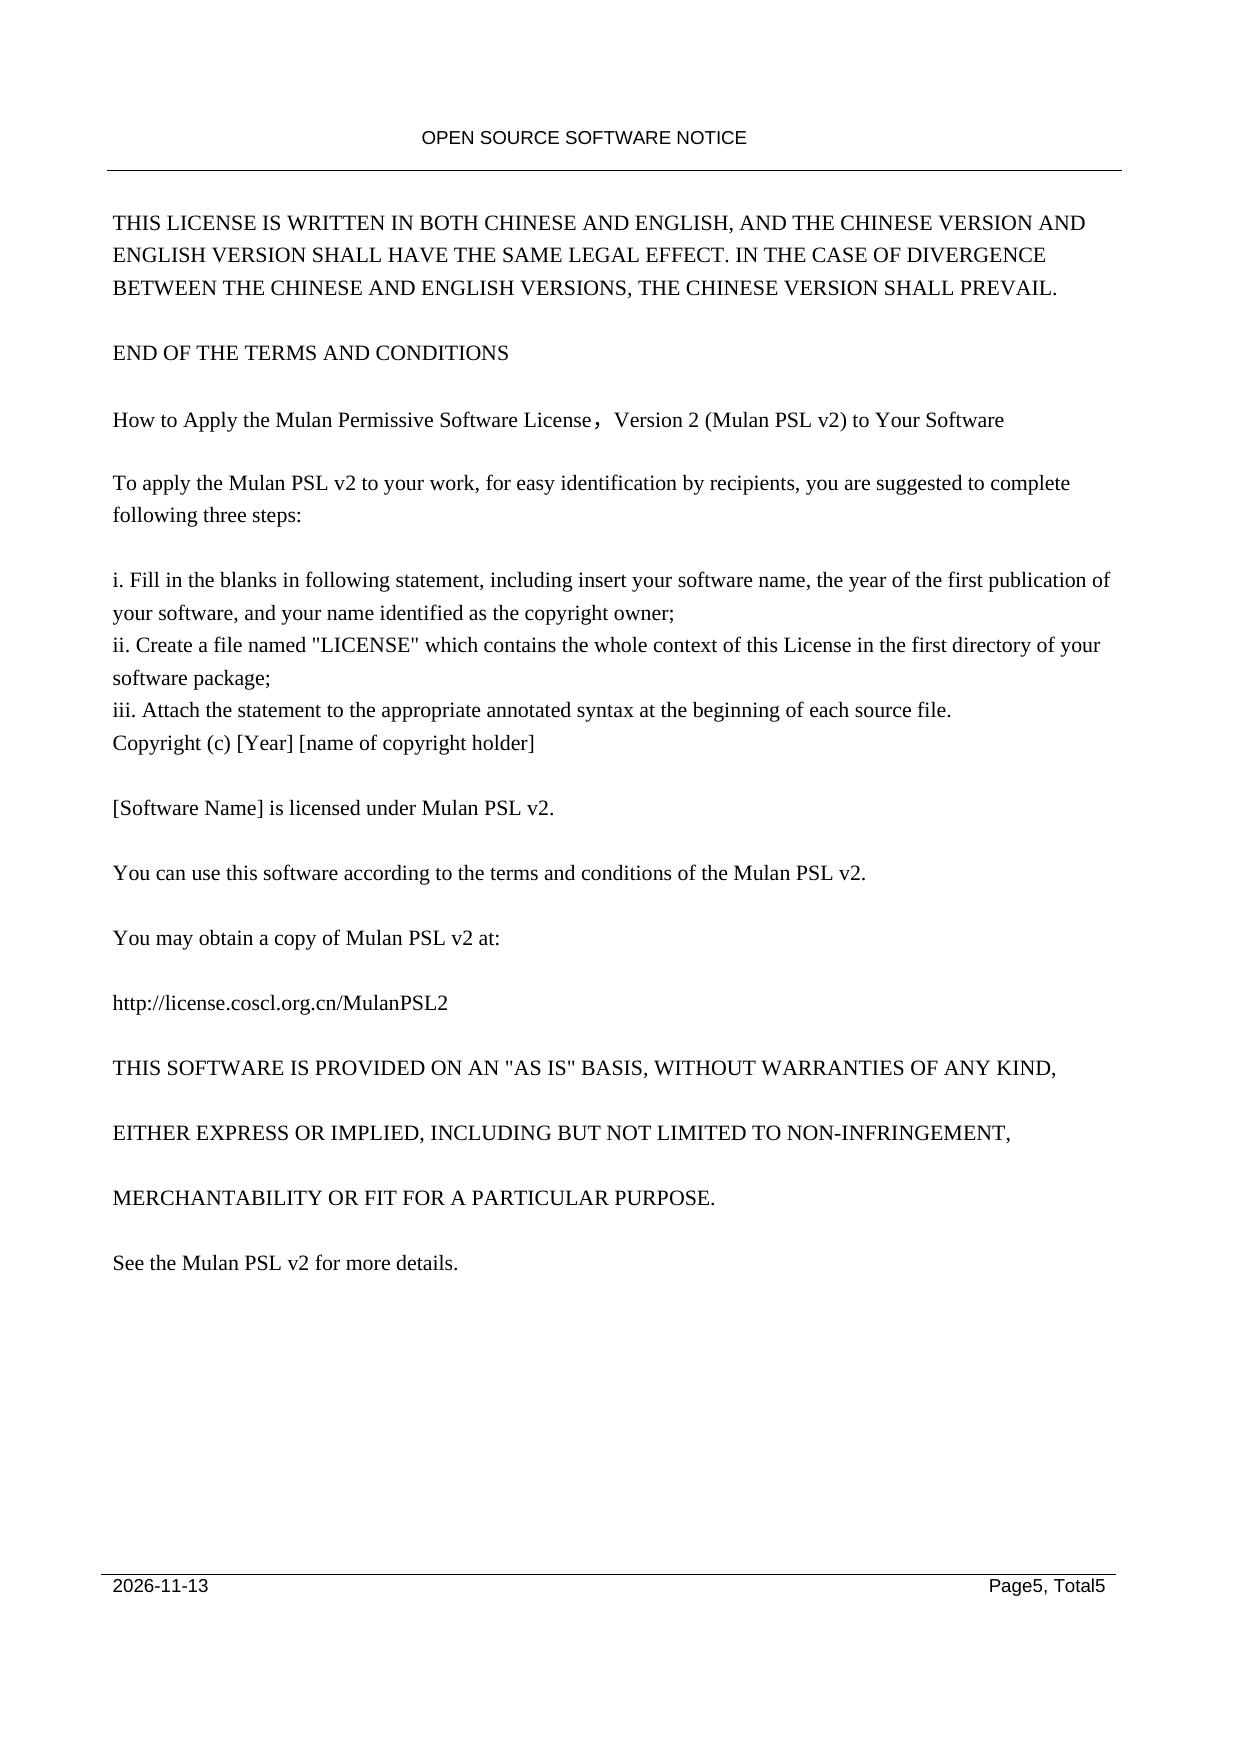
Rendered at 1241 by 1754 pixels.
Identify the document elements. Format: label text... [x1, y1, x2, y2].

text Copyright (c) [Year] [name of copyright holder] [112, 726, 1128, 759]
text END OF THE TERMS AND CONDITIONS [112, 336, 1128, 369]
text iii. Attach the statement to the appropriate annotated syntax at the beginning of each source file. [112, 694, 1128, 726]
text THIS SOFTWARE IS PROVIDED ON AN "AS IS" BASIS, WITHOUT WARRANTIES OF ANY KIND, [112, 1051, 1128, 1084]
text To apply the Mulan PSL v2 to your work, for easy identification by recipients, you are suggested to complete following three steps: [112, 466, 1128, 531]
text http://license.coscl.org.cn/MulanPSL2 [112, 986, 1128, 1019]
text How to Apply the Mulan Permissive Software License，Version 2 (Mulan PSL v2) to Your Software [112, 401, 1128, 434]
text EITHER EXPRESS OR IMPLIED, INCLUDING BUT NOT LIMITED TO NON-INFRINGEMENT, [112, 1116, 1128, 1149]
text i. Fill in the blanks in following statement, including insert your software name, the year of the first publication of your software, and your name identified as the copyright owner; [112, 564, 1128, 629]
text You may obtain a copy of Mulan PSL v2 at: [112, 921, 1128, 954]
text [Software Name] is licensed under Mulan PSL v2. [112, 791, 1128, 824]
text MERCHANTABILITY OR FIT FOR A PARTICULAR PURPOSE. [112, 1181, 1128, 1214]
text THIS LICENSE IS WRITTEN IN BOTH CHINESE AND ENGLISH, AND THE CHINESE VERSION AND ENGLISH VERSION SHALL HAVE THE SAME LEGAL EFFECT. IN THE CASE OF DIVERGENCE BETWEEN THE CHINESE AND ENGLISH VERSIONS, THE CHINESE VERSION SHALL PREVAIL. [112, 206, 1128, 304]
text You can use this software according to the terms and conditions of the Mulan PSL v2. [112, 856, 1128, 889]
text ii. Create a file named "LICENSE" which contains the whole context of this License in the first directory of your software package; [112, 629, 1128, 694]
text See the Mulan PSL v2 for more details. [112, 1246, 1128, 1279]
